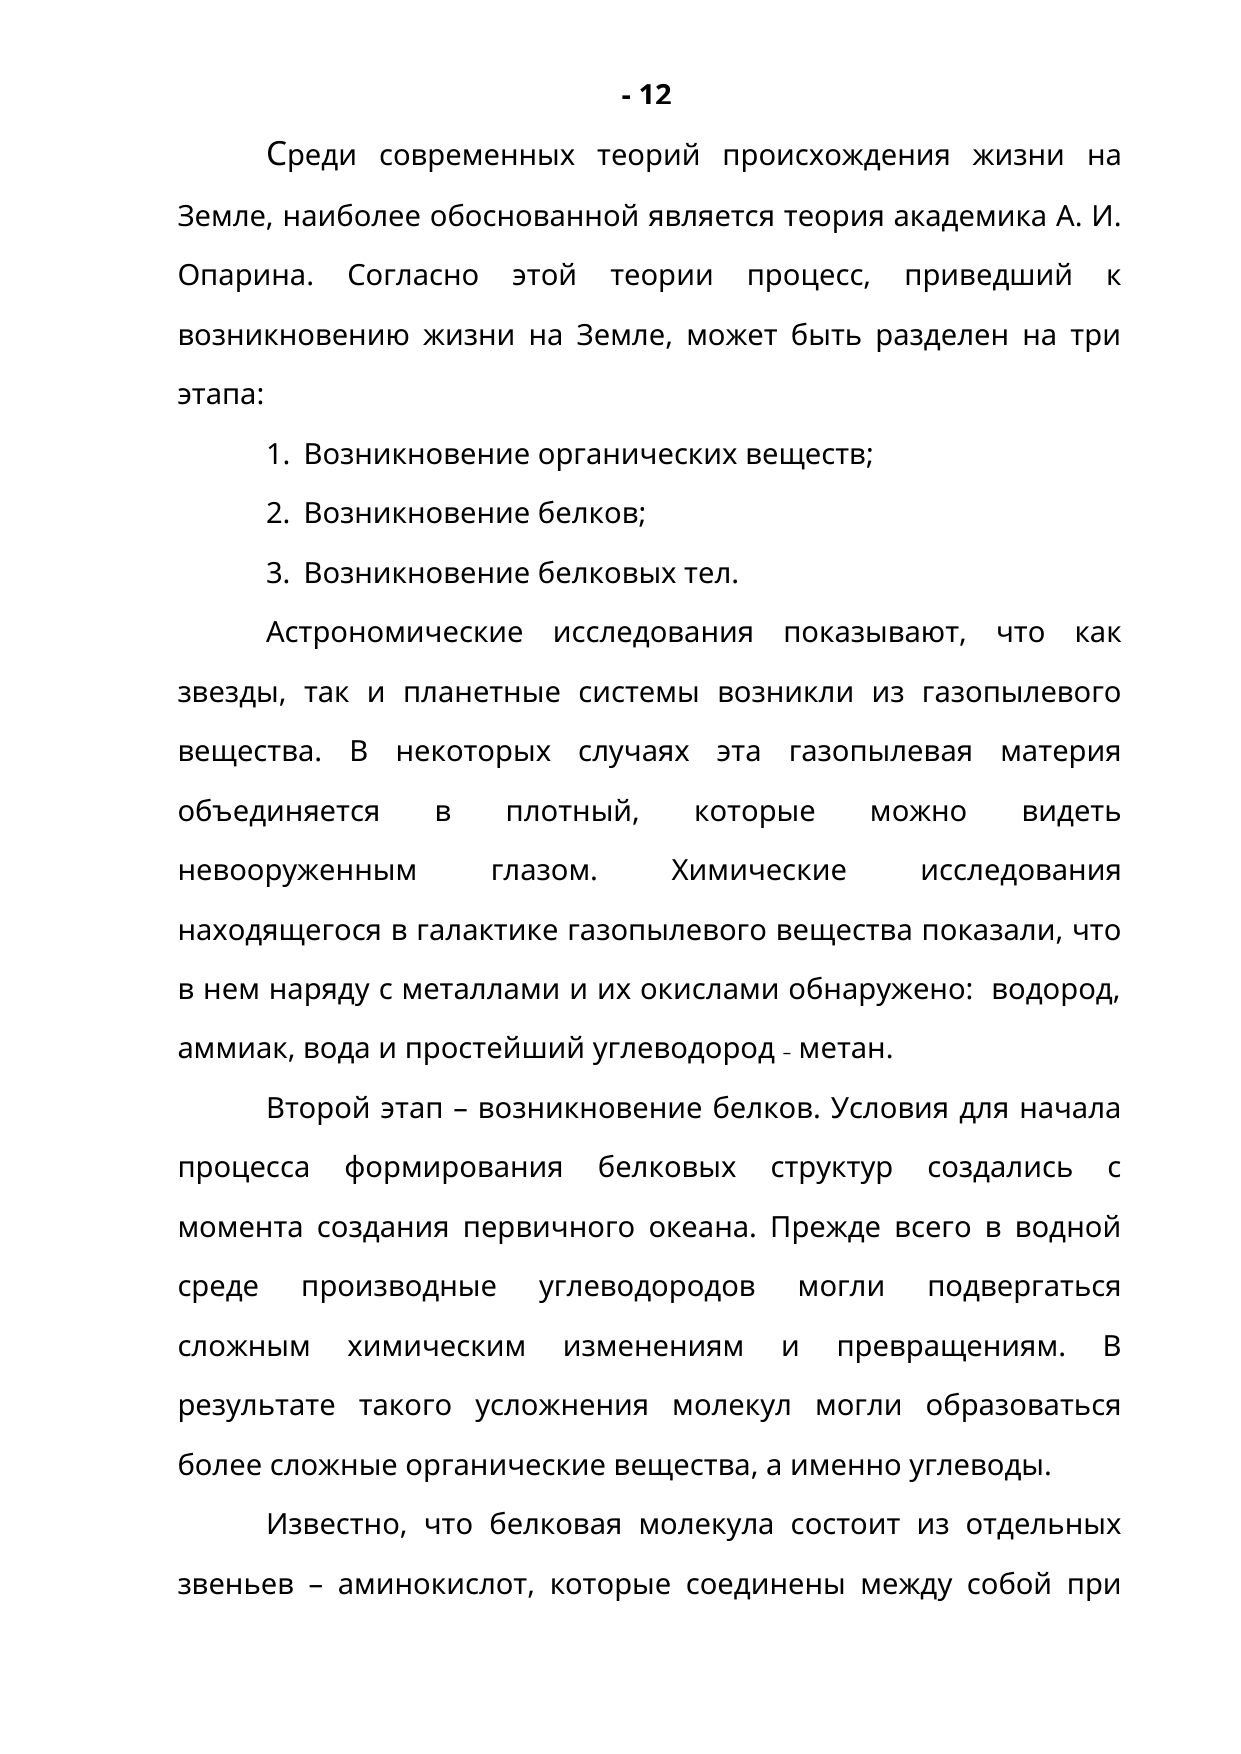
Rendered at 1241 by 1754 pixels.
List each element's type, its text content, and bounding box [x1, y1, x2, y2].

list Возникновение органических веществ; [266, 433, 1122, 473]
list Возникновение белков; [266, 492, 1122, 532]
text Астрономические исследования показывают, что как звезды, так и планетные системы возникли из газопылевого вещества. В некоторых случаях эта газопылевая материя объединяется в плотный, которые можно видеть невооруженным глазом. Химические исследования находящегося в галактике газопылевого вещества показали, что в нем наряду с металлами и их окислами обнаружено: водород, аммиак, вода и простейший углеводород – метан. [177, 611, 1122, 1067]
list Возникновение белковых тел. [266, 552, 1122, 592]
text Второй этап – возникновение белков. Условия для начала процесса формирования белковых структур создались с момента создания первичного океана. Прежде всего в водной среде производные углеводородов могли подвергаться сложным химическим изменениям и превращениям. В результате такого усложнения молекул могли образоваться более сложные органические вещества, а именно углеводы. [177, 1087, 1122, 1484]
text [177, 1504, 1122, 1603]
text Среди современных теорий происхождения жизни на Земле, наиболее обоснованной является теория академика А. И. Опарина. Согласно этой теории процесс, приведший к возникновению жизни на Земле, может быть разделен на три этапа: [177, 130, 1122, 413]
